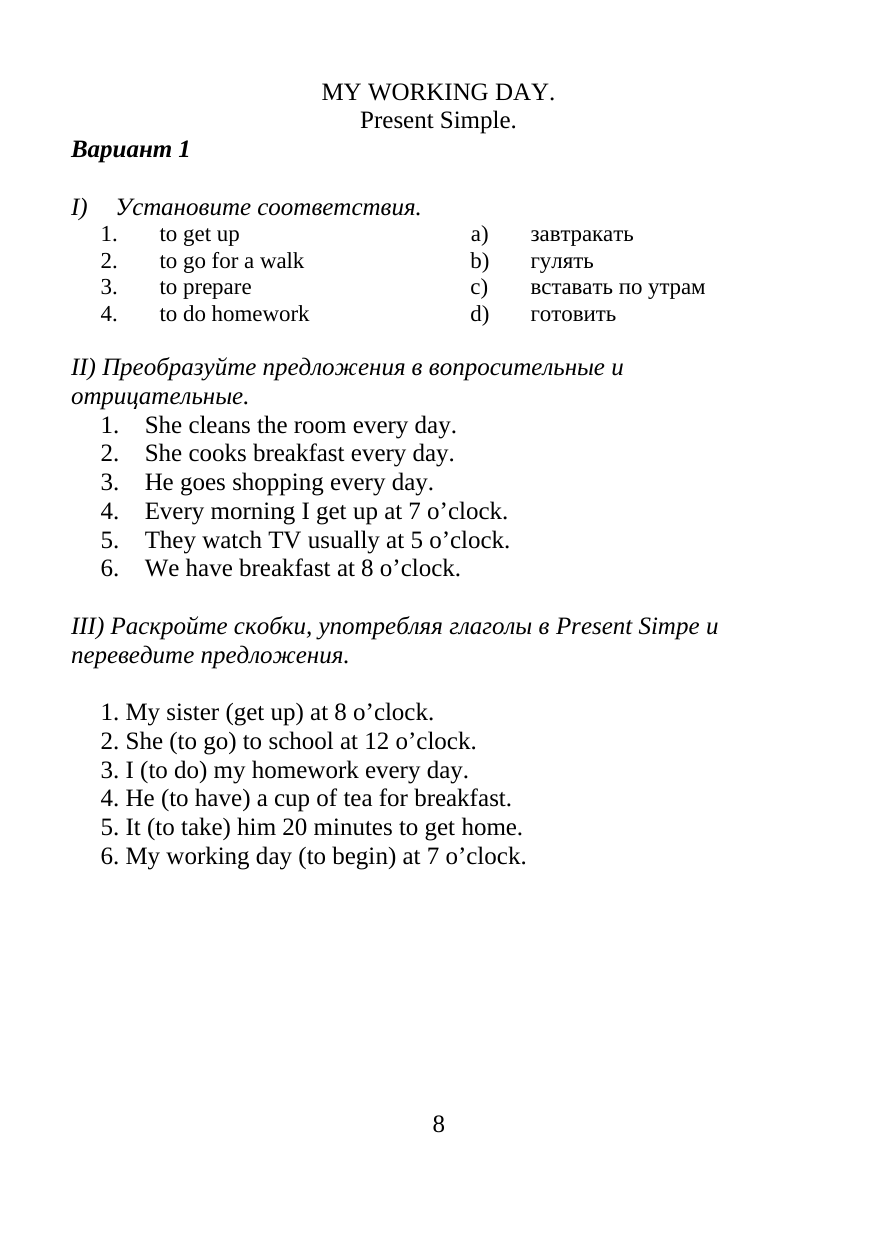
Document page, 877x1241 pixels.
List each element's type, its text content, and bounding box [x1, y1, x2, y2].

list They watch TV usually at 5 o’clock. [100, 525, 806, 553]
text 3. I (to do) my homework every day. [100, 755, 806, 783]
text II) Преобразуйте предложения в вопросительные и отрицательные. [71, 352, 806, 410]
text 4. He (to have) a cup of tea for breakfast. [100, 783, 806, 812]
list She cleans the room every day. [100, 410, 806, 438]
table_header завтракать гулять вставать по утрам готовить [445, 221, 817, 352]
text 5. It (to take) him 20 minutes to get home. [100, 812, 806, 841]
list We have breakfast at 8 o’clock. [100, 553, 806, 582]
text III) Раскройте скобки, употребляя глаголы в Present Simpe и переведите предложения. [71, 611, 806, 668]
text 2. She (to go) to school at 12 o’clock. [100, 726, 806, 755]
text Present Simple. [71, 106, 806, 134]
text MY WORKING DAY. [71, 77, 806, 106]
text 6. My working day (to begin) at 7 o’clock. [100, 841, 806, 870]
table_header to get up to go for a walk to prepare to do homework [74, 221, 445, 352]
text Вариант 1 [71, 134, 806, 163]
list He goes shopping every day. [100, 467, 806, 496]
list Every morning I get up at 7 o’clock. [100, 496, 806, 525]
list She cooks breakfast every day. [100, 438, 806, 467]
text 1. My sister (get up) at 8 o’clock. [100, 697, 806, 726]
list Установите соответствия. [71, 192, 806, 221]
